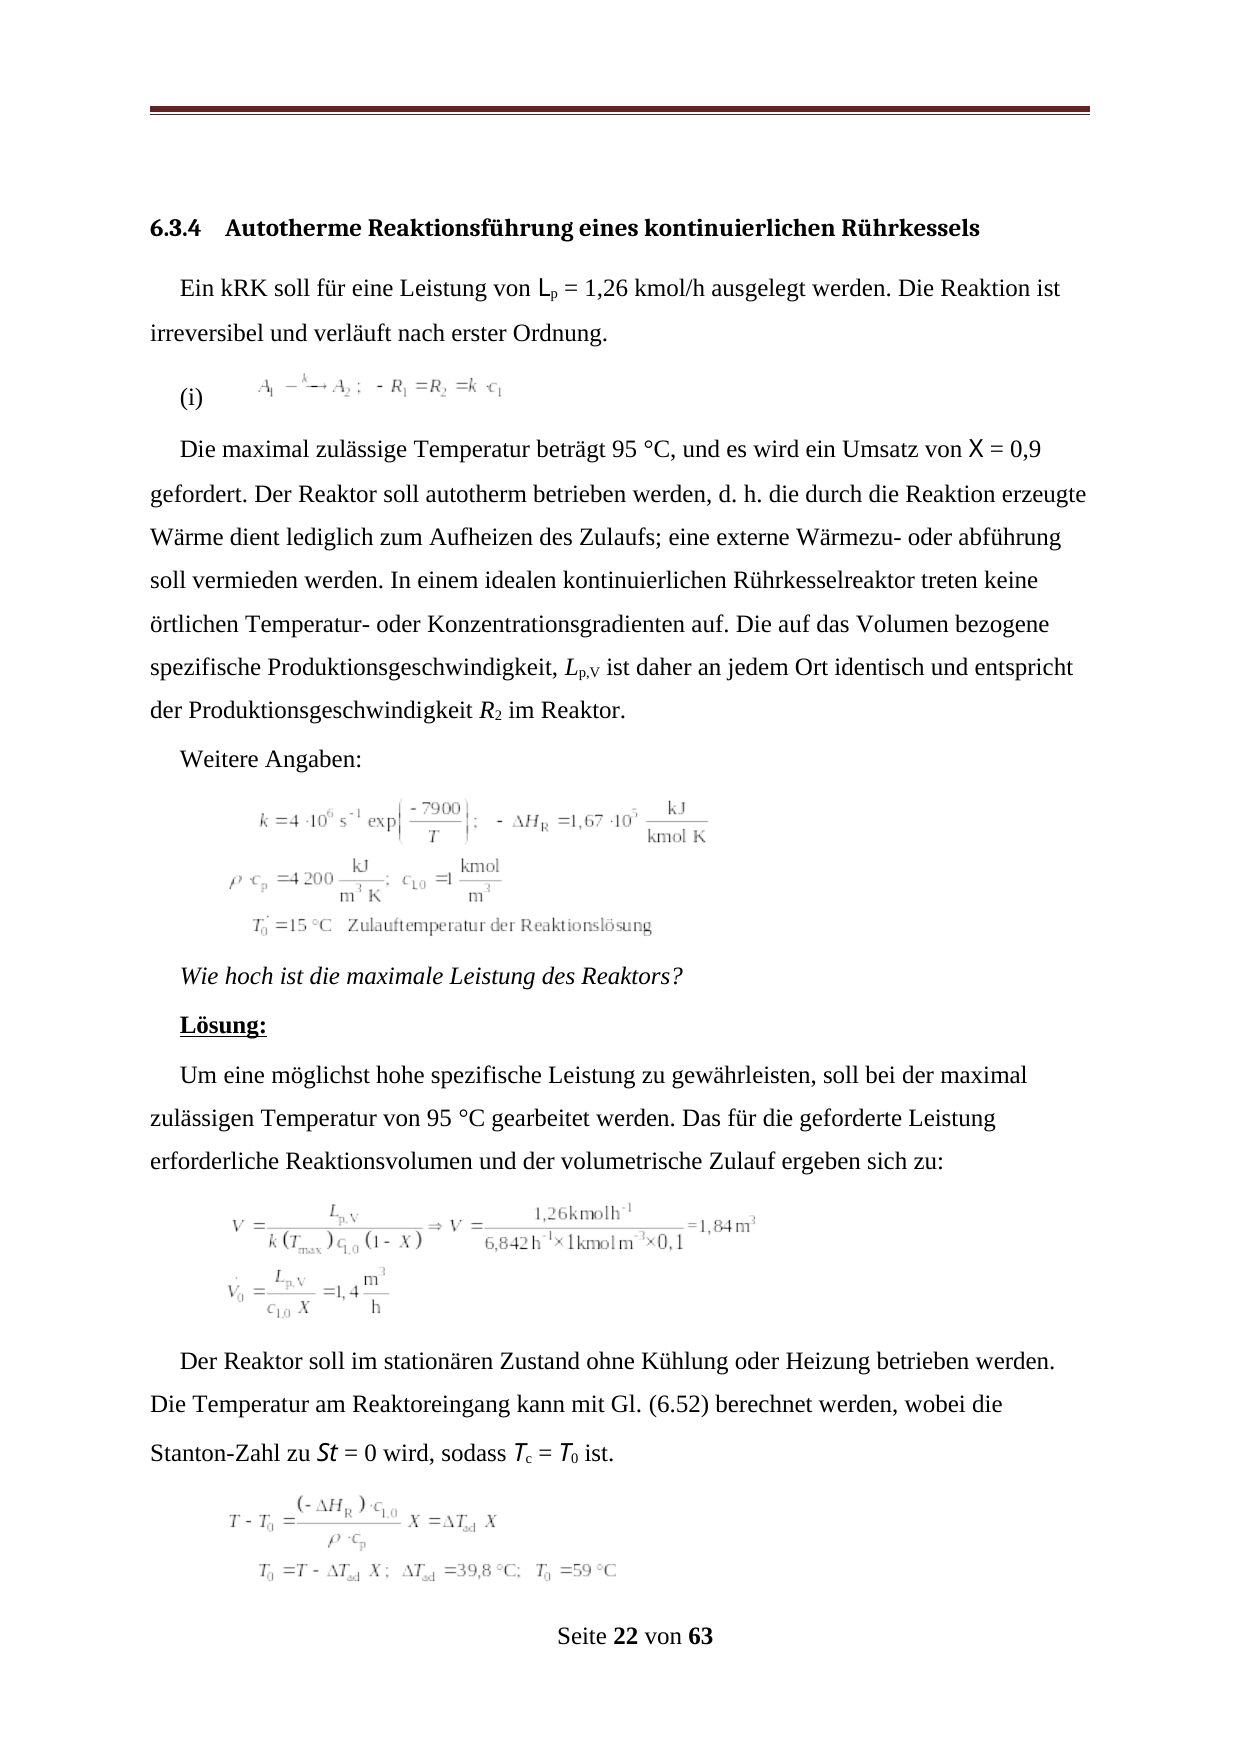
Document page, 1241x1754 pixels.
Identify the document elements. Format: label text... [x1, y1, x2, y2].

text Weitere Angaben: [150, 744, 1090, 773]
text Wie hoch ist die maximale Leistung des Reaktors? [150, 961, 1090, 990]
text Um eine möglichst hohe spezifische Leistung zu gewährleisten, soll bei der maximal zulässigen Temperatur von 95 °C gearbeitet werden. Das für die geforderte Leistung erforderliche Reaktionsvolumen und der volumetrische Zulauf ergeben sich zu: [150, 1060, 1090, 1175]
text Ein kRK soll für eine Leistung von Lp = 1,26 kmol/h ausgelegt werden. Die Reaktion ist irreversibel und verläuft nach erster Ordnung. [150, 269, 1090, 347]
subtitle Autotherme Reaktionsführung eines kontinuierlichen Rührkessels [150, 214, 1090, 243]
text Der Reaktor soll im stationären Zustand ohne Kühlung oder Heizung betrieben werden. Die Temperatur am Reaktoreingang kann mit Gl. (6.52) berechnet werden, wobei die Stanton-Zahl zu St = 0 wird, sodass Tc = T0 ist. [150, 1346, 1090, 1469]
text Die maximal zulässige Temperatur beträgt 95 °C, und es wird ein Umsatz von X = 0,9 gefordert. Der Reaktor soll autotherm betrieben werden, d. h. die durch die Reaktion erzeugte Wärme dient lediglich zum Aufheizen des Zulaufs; eine externe Wärmezu- oder abführung soll vermieden werden. In einem idealen kontinuierlichen Rührkesselreaktor treten keine örtlichen Temperatur- oder Konzentrationsgradienten auf. Die auf das Volumen bezogene spezifische Produktionsgeschwindigkeit, Lp,V ist daher an jedem Ort identisch und entspricht der Produktionsgeschwindigkeit R2 im Reaktor. [150, 431, 1090, 724]
text Lösung: [150, 1011, 1090, 1039]
